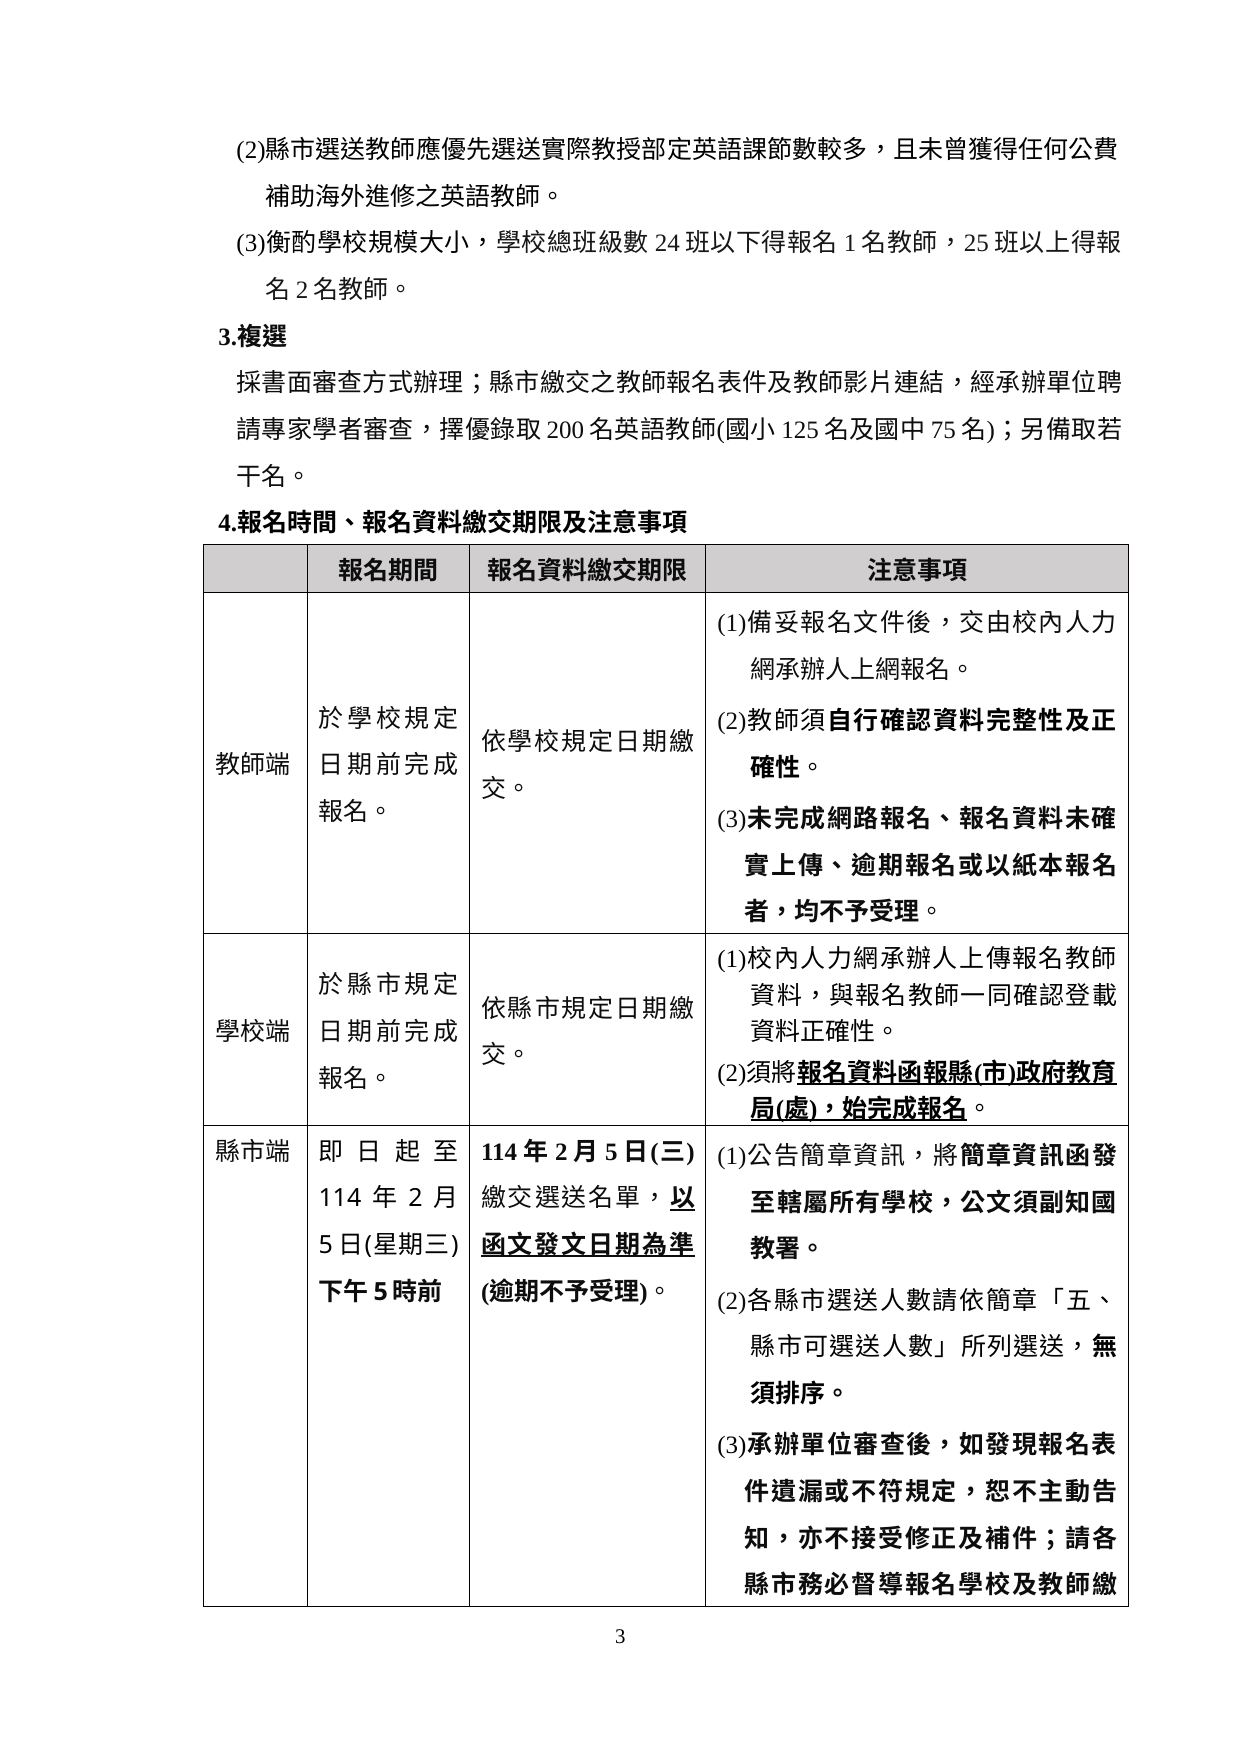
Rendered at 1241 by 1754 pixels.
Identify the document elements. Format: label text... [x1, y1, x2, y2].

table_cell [308, 1126, 469, 1606]
table_cell 於學校規定日期前完成報名。 [308, 593, 469, 933]
text 採書面審查方式辦理；縣市繳交之教師報名表件及教師影片連結，經承辦單位聘請專家學者審查，擇優錄取200名英語教師(國小125名及國中75名)；另備取若干名。 [236, 357, 1122, 497]
table_cell (1)校內人力網承辦人上傳報名教師資料，與報名教師一同確認登載資料正確性。 (2)須將報名資料函報縣(市)政府教育局(處)，始完成報名。 [706, 934, 1128, 1125]
table_header 報名資料繳交期限 [470, 545, 705, 592]
table_header [204, 545, 307, 592]
table_cell 學校端 [204, 934, 307, 1125]
table_cell 依縣市規定日期繳交。 [470, 934, 705, 1125]
text 3.複選 [118, 311, 1122, 357]
table_cell 於縣市規定日期前完成報名。 [308, 934, 469, 1125]
text 4.報名時間、報名資料繳交期限及注意事項 [118, 497, 1122, 544]
table_cell 依學校規定日期繳交。 [470, 593, 705, 933]
table_cell 教師端 [204, 593, 307, 933]
table_cell 縣市端 [204, 1126, 307, 1606]
table_cell (1)備妥報名文件後，交由校內人力網承辦人上網報名。 (2)教師須自行確認資料完整性及正確性。 (3)未完成網路報名、報名資料未確實上傳、逾期報名或以紙本報名者，均不予受理。 [706, 593, 1128, 933]
text (2)縣市選送教師應優先選送實際教授部定英語課節數較多，且未曾獲得任何公費補助海外進修之英語教師。 [236, 124, 1122, 217]
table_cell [706, 1126, 1128, 1606]
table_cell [470, 1126, 705, 1606]
text (3)衡酌學校規模大小，學校總班級數24班以下得報名1名教師，25班以上得報名2名教師。 [236, 217, 1122, 311]
table_header 報名期間 [308, 545, 469, 592]
table_header 注意事項 [706, 545, 1128, 592]
